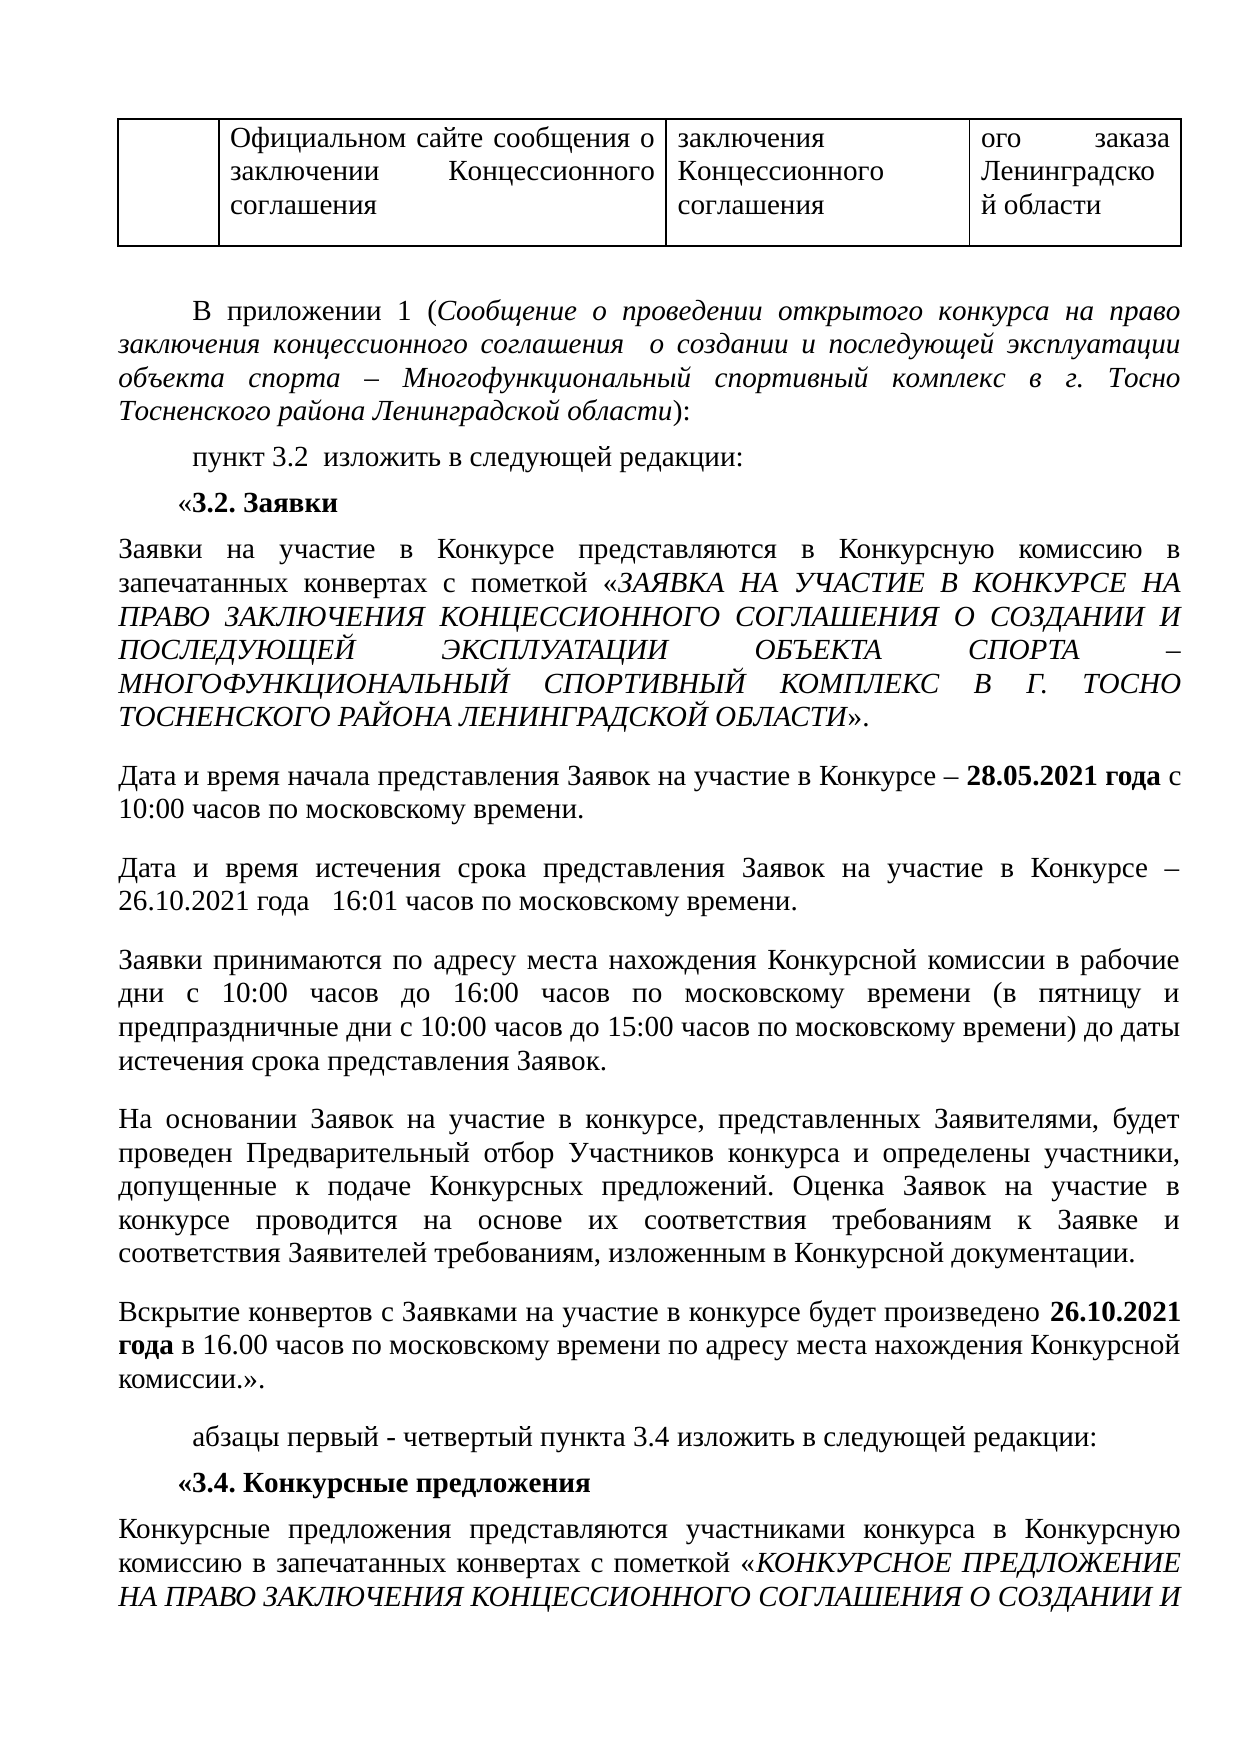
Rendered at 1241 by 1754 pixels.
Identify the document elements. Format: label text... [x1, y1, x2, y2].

text Вскрытие конвертов с Заявками на участие в конкурсе будет произведено 26.10.2021 года в 16.00 часов по московскому времени по адресу места нахождения Конкурсной комиссии.». [118, 1294, 1181, 1394]
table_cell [667, 120, 969, 245]
text Дата и время истечения срока представления Заявок на участие в Конкурсе – 26.10.2021 года 16:01 часов по московскому времени. [118, 850, 1181, 917]
text пункт 3.2 изложить в следующей редакции: [118, 439, 1181, 473]
text абзацы первый - четвертый пункта 3.4 изложить в следующей редакции: [118, 1419, 1181, 1453]
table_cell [970, 120, 1180, 245]
text Заявки принимаются по адресу места нахождения Конкурсной комиссии в рабочие дни с 10:00 часов до 16:00 часов по московскому времени (в пятницу и предпраздничные дни с 10:00 часов до 15:00 часов по московскому времени) до даты истечения срока представления Заявок. [118, 942, 1181, 1076]
text Дата и время начала представления Заявок на участие в Конкурсе – 28.05.2021 года с 10:00 часов по московскому времени. [118, 758, 1181, 825]
text На основании Заявок на участие в конкурсе, представленных Заявителями, будет проведен Предварительный отбор Участников конкурса и определены участники, допущенные к подаче Конкурсных предложений. Оценка Заявок на участие в конкурсе проводится на основе их соответствия требованиям к Заявке и соответствия Заявителей требованиям, изложенным в Конкурсной документации. [118, 1101, 1181, 1269]
table_cell [119, 120, 218, 245]
text Заявки на участие в Конкурсе представляются в Конкурсную комиссию в запечатанных конвертах с пометкой «ЗАЯВКА НА УЧАСТИЕ В КОНКУРСЕ НА ПРАВО ЗАКЛЮЧЕНИЯ КОНЦЕССИОННОГО СОГЛАШЕНИЯ О СОЗДАНИИ И ПОСЛЕДУЮЩЕЙ ЭКСПЛУАТАЦИИ ОБЪЕКТА СПОРТА – МНОГОФУНКЦИОНАЛЬНЫЙ СПОРТИВНЫЙ КОМПЛЕКС В Г. ТОСНО ТОСНЕНСКОГО РАЙОНА ЛЕНИНГРАДСКОЙ ОБЛАСТИ». [118, 532, 1181, 733]
text «3.4. Конкурсные предложения [118, 1466, 1181, 1499]
text «3.2. Заявки [118, 486, 1181, 519]
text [118, 1512, 1181, 1612]
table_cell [220, 120, 665, 245]
text В приложении 1 (Сообщение о проведении открытого конкурса на право заключения концессионного соглашения о создании и последующей эксплуатации объекта спорта – Многофункциональный спортивный комплекс в г. Тосно Тосненского района Ленинградской области): [118, 293, 1181, 427]
